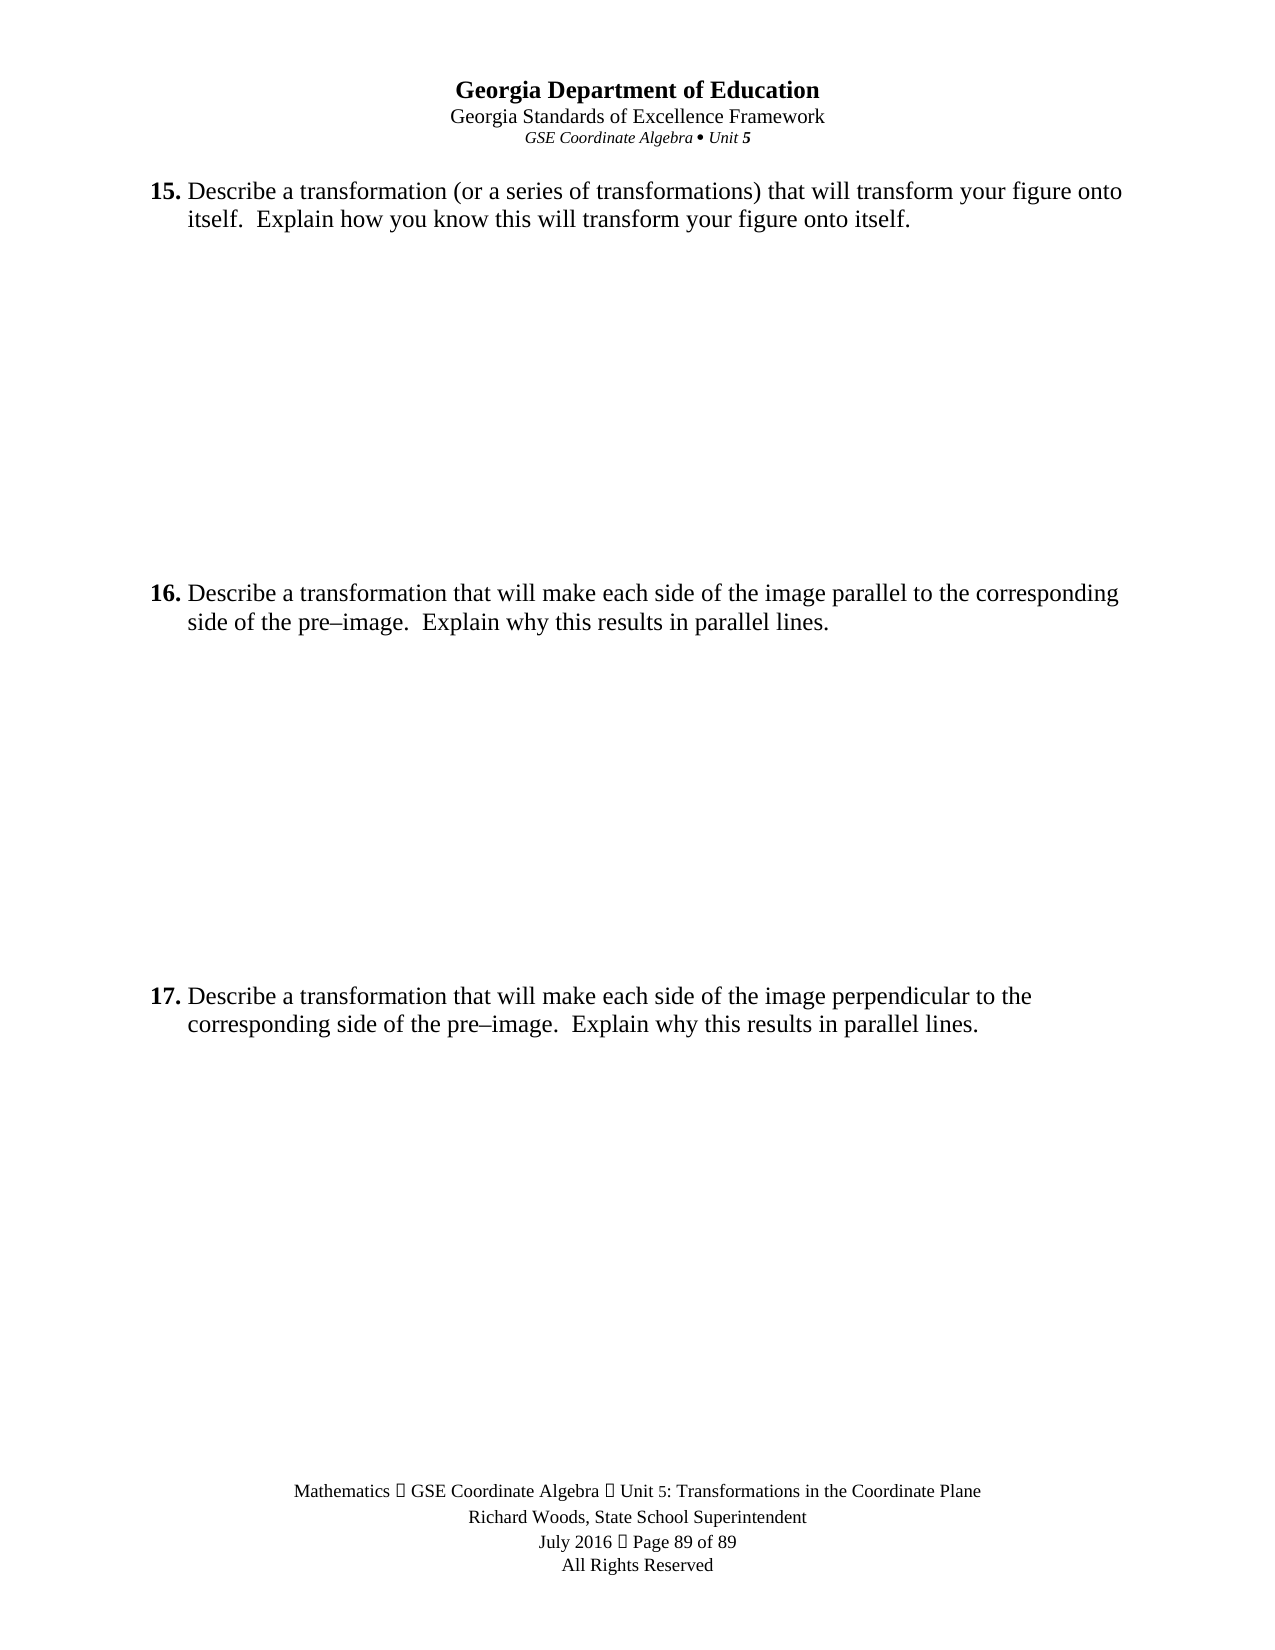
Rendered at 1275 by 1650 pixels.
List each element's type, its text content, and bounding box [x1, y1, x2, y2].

list Describe a transformation (or a series of transformations) that will transform your figure onto itself. Explain how you know this will transform your figure onto itself. [150, 176, 1125, 233]
list Describe a transformation that will make each side of the image perpendicular to the corresponding side of the pre–image. Explain why this results in parallel lines. [150, 981, 1125, 1038]
list Describe a transformation that will make each side of the image parallel to the corresponding side of the pre–image. Explain why this results in parallel lines. [150, 578, 1125, 636]
